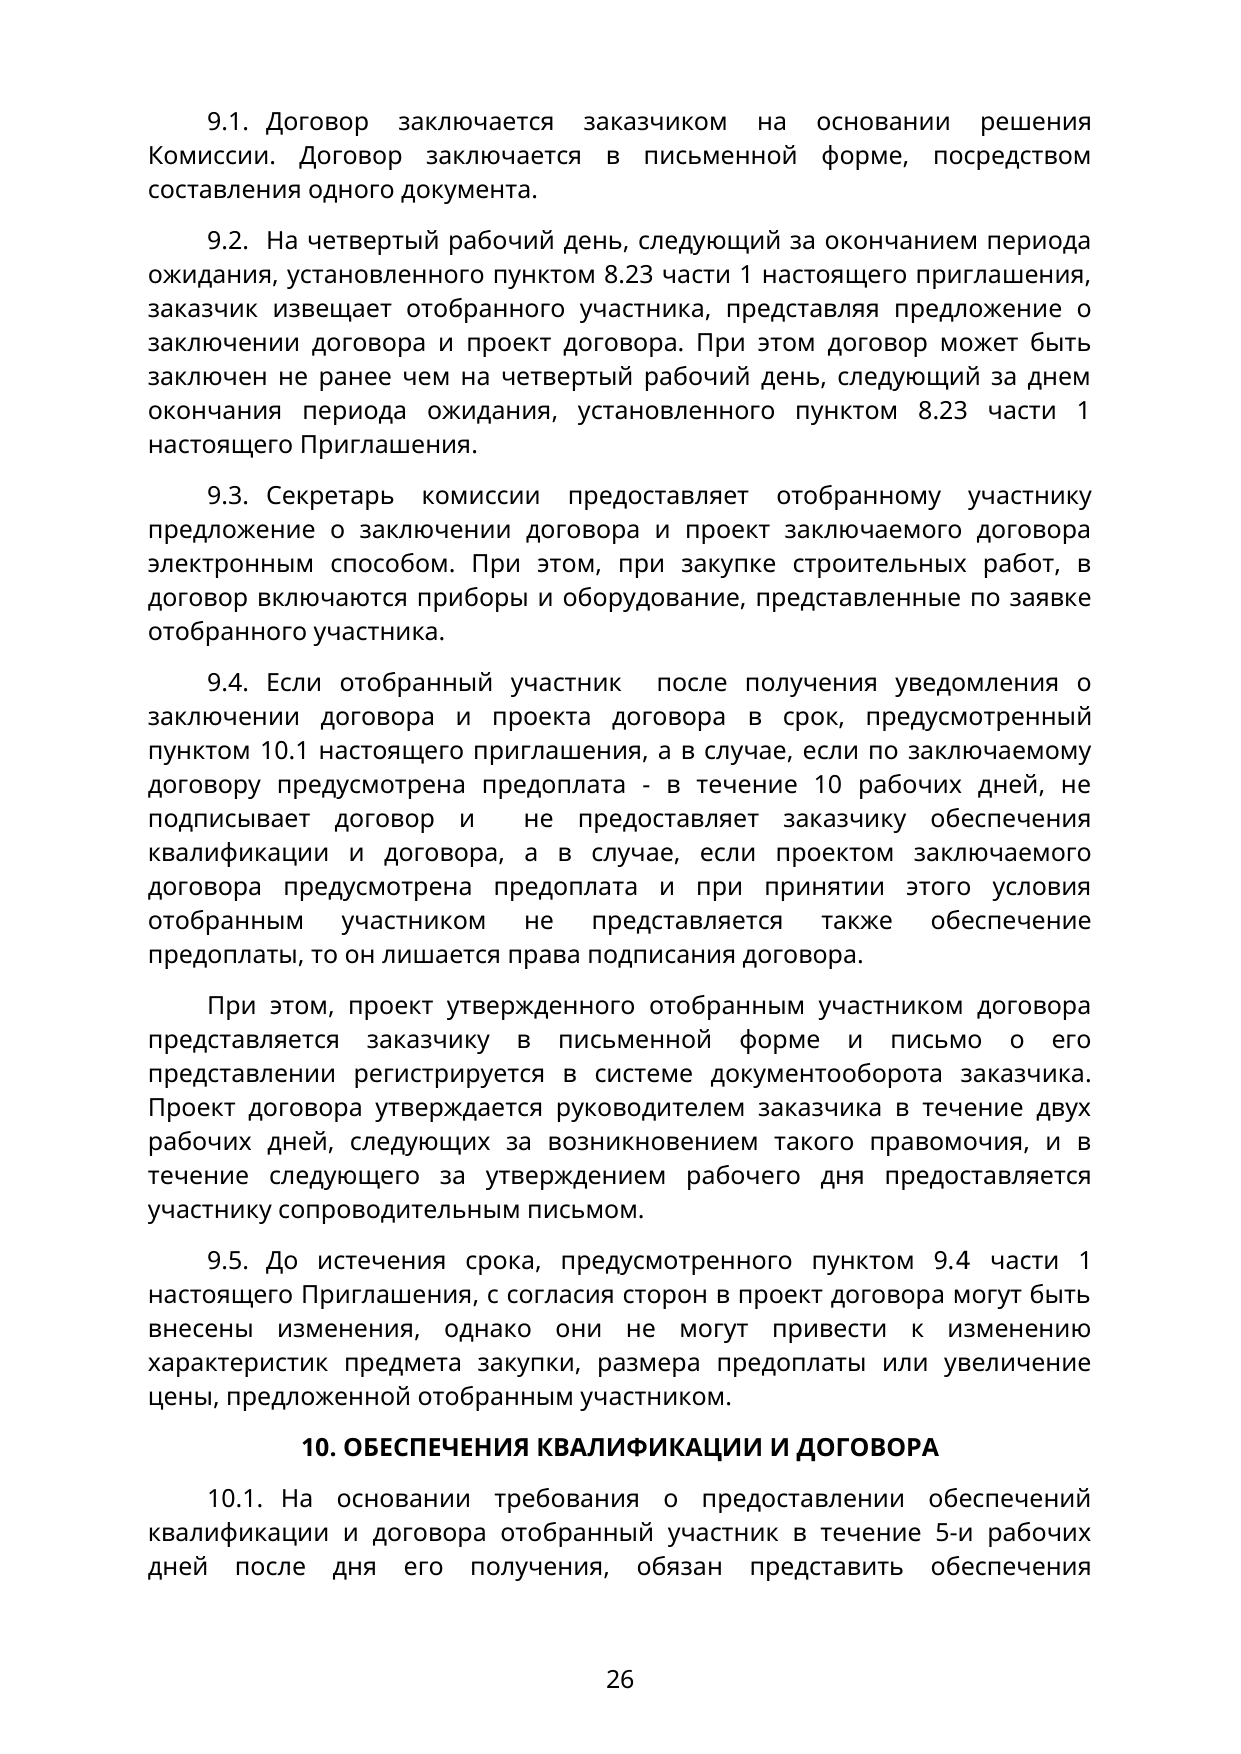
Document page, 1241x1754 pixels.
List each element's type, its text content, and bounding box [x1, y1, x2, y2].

text 9.3. Секретарь комиссии предоставляет отобранному участнику предложение о заключении договора и проект заключаемого договора электронным способом. При этом, при закупке строительных работ, в договор включаются приборы и оборудование, представленные по заявке отобранного участника. [148, 477, 1092, 648]
text 9.1. Договор заключается заказчиком на основании решения Комиссии. Договор заключается в письменной форме, посредством составления одного документа. [148, 103, 1092, 206]
text 10. ОБЕСПЕЧЕНИЯ КВАЛИФИКАЦИИ И ДОГОВОРА [148, 1430, 1092, 1464]
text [148, 1480, 1092, 1583]
text 9.2. На четвертый рабочий день, следующий за окончанием периода ожидания, установленного пунктом 8.23 части 1 настоящего приглашения, заказчик извещает отобранного участника, представляя предложение о заключении договора и проект договора. При этом договор может быть заключен не ранее чем на четвертый рабочий день, следующий за днем окончания периода ожидания, установленного пунктом 8.23 части 1 настоящего Приглашения. [148, 222, 1092, 461]
text При этом, проект утвержденного отобранным участником договора представляется заказчику в письменной форме и письмо о его представлении регистрируется в системе документооборота заказчика. Проект договора утверждается руководителем заказчика в течение двух рабочих дней, следующих за возникновением такого правомочия, и в течение следующего за утверждением рабочего дня предоставляется участнику сопроводительным письмом. [148, 988, 1092, 1226]
text 9.4. Если отобранный участник после получения уведомления о заключении договора и проекта договора в срок, предусмотренный пунктом 10.1 настоящего приглашения, а в случае, если по заключаемому договору предусмотрена предоплата - в течение 10 рабочих дней, не подписывает договор и не предоставляет заказчику обеспечения квалификации и договора, а в случае, если проектом заключаемого договора предусмотрена предоплата и при принятии этого условия отобранным участником не представляется также обеспечение предоплаты, то он лишается права подписания договора. [148, 664, 1092, 971]
text 9.5. До истечения срока, предусмотренного пунктом 9.4 части 1 настоящего Приглашения, с согласия сторон в проект договора могут быть внесены изменения, однако они не могут привести к изменению характеристик предмета закупки, размера предоплаты или увеличение цены, предложенной отобранным участником. [148, 1243, 1092, 1413]
